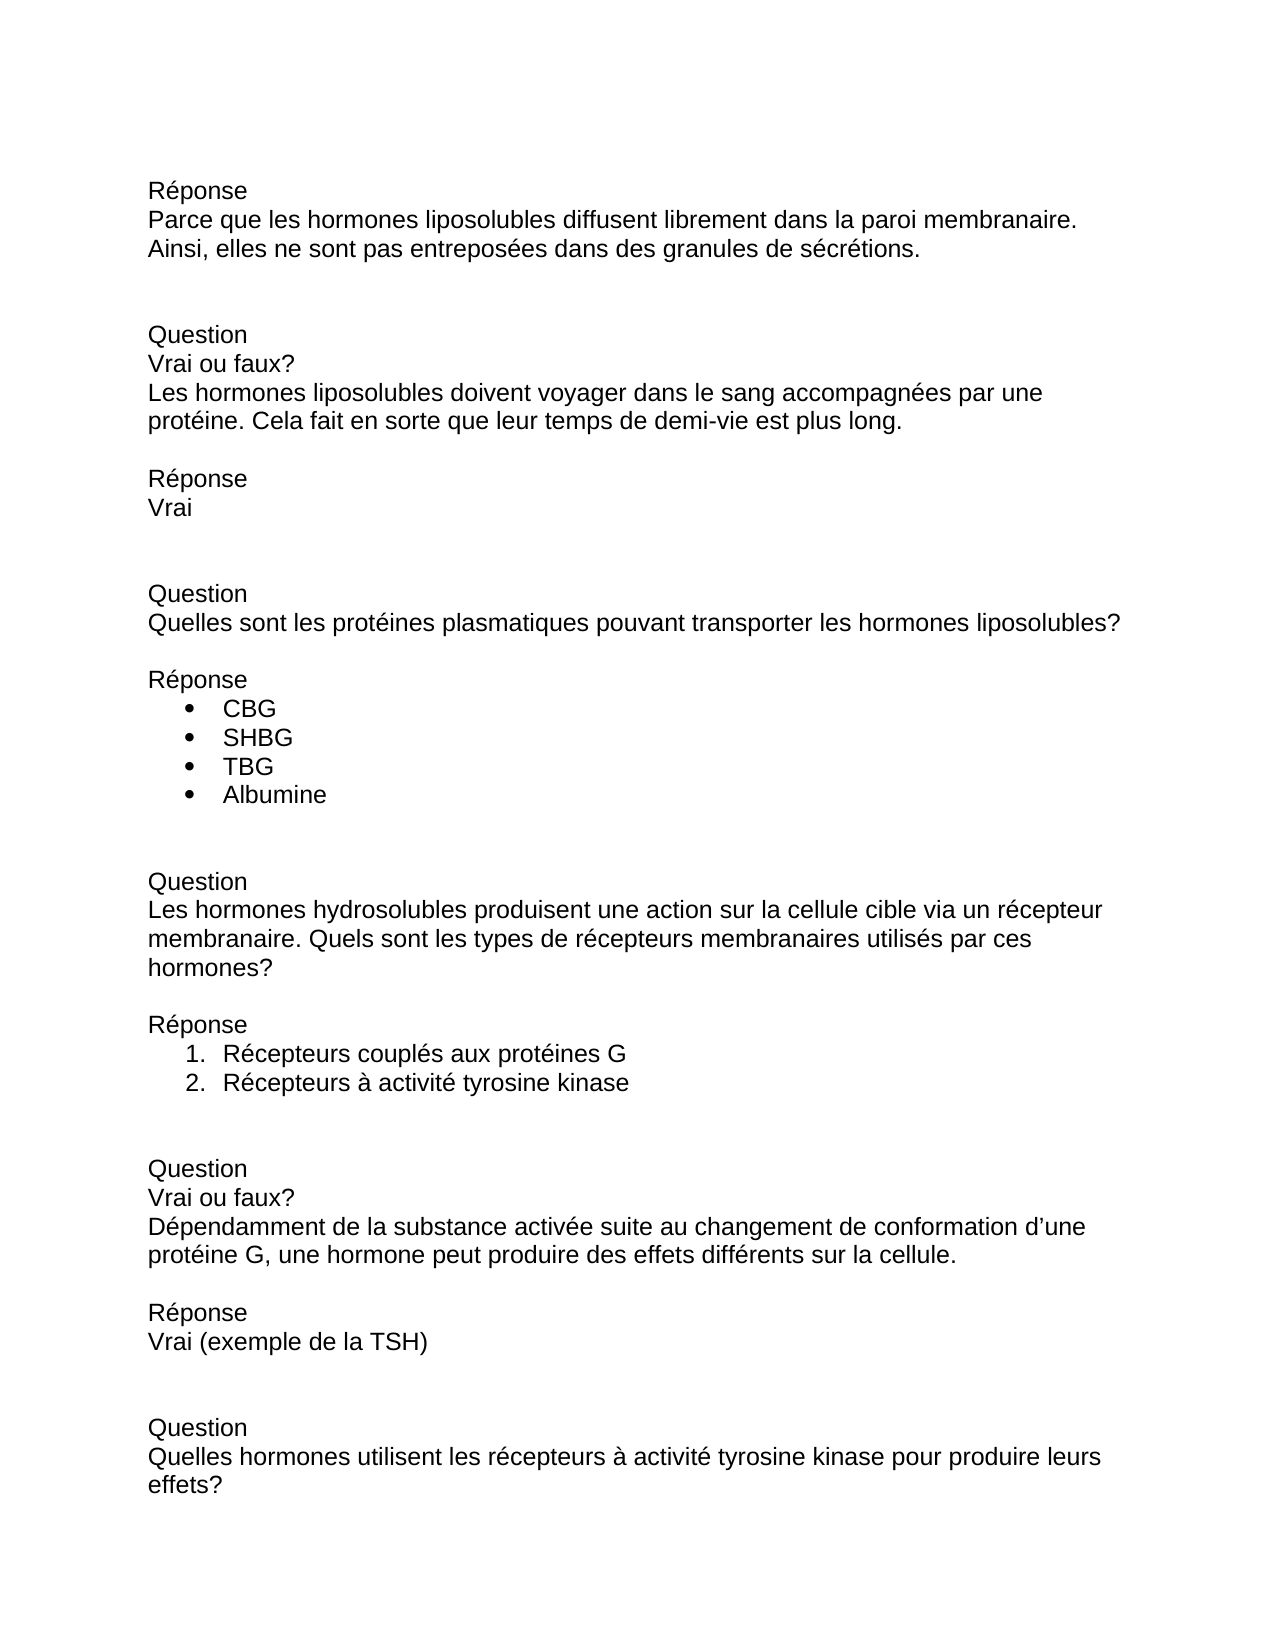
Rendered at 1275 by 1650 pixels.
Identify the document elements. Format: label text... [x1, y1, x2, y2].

text Dépendamment de la substance activée suite au changement de conformation d’une protéine G, une hormone peut produire des effets différents sur la cellule. [148, 1212, 1127, 1269]
text Vrai ou faux? [148, 349, 1127, 378]
text Question [148, 579, 1127, 608]
text Vrai [148, 493, 1127, 521]
text Réponse [148, 665, 1127, 694]
text Réponse [148, 176, 1127, 205]
list SHBG [185, 723, 1127, 752]
list TBG [185, 752, 1127, 780]
text Quelles hormones utilisent les récepteurs à activité tyrosine kinase pour produire leurs effets? [148, 1442, 1127, 1499]
list Albumine [185, 780, 1127, 809]
text Vrai ou faux? [148, 1183, 1127, 1212]
text Les hormones liposolubles doivent voyager dans le sang accompagnées par une protéine. Cela fait en sorte que leur temps de demi-vie est plus long. [148, 378, 1127, 435]
text Question [148, 867, 1127, 896]
list Récepteurs couplés aux protéines G [185, 1039, 1127, 1068]
text Quelles sont les protéines plasmatiques pouvant transporter les hormones liposolubles? [148, 608, 1127, 636]
list CBG [185, 694, 1127, 723]
text Les hormones hydrosolubles produisent une action sur la cellule cible via un récepteur membranaire. Quels sont les types de récepteurs membranaires utilisés par ces hormones? [148, 896, 1127, 982]
text Réponse [148, 1298, 1127, 1327]
text Parce que les hormones liposolubles diffusent librement dans la paroi membranaire. Ainsi, elles ne sont pas entreposées dans des granules de sécrétions. [148, 205, 1127, 263]
text Réponse [148, 464, 1127, 493]
list Récepteurs à activité tyrosine kinase [185, 1068, 1127, 1097]
text Question [148, 1154, 1127, 1183]
text Vrai (exemple de la TSH) [148, 1327, 1127, 1356]
text Question [148, 320, 1127, 349]
text Question [148, 1413, 1127, 1442]
text Réponse [148, 1011, 1127, 1039]
